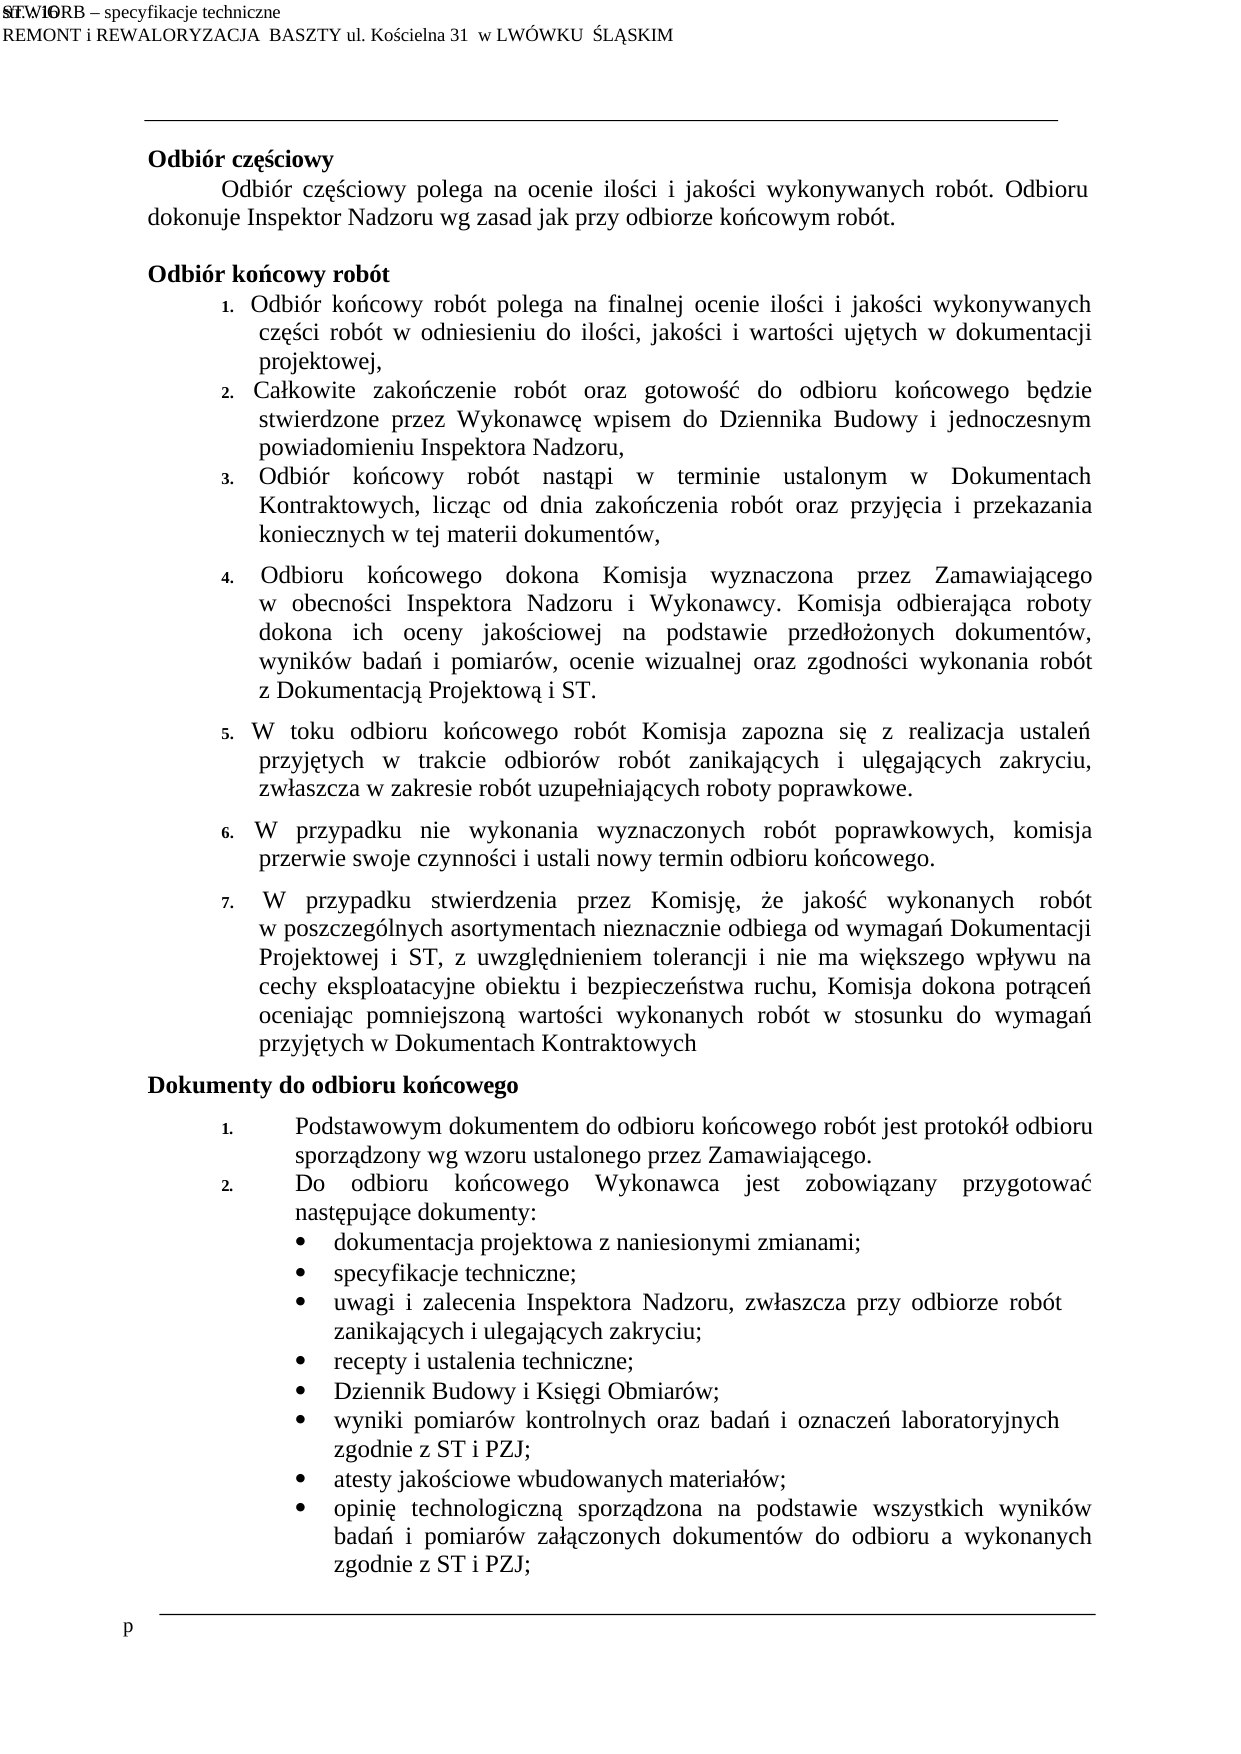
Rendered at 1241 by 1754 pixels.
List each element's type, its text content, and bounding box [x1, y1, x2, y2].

text Odbiór częściowy polega na ocenie ilości i jakości wykonywanych robót. Odbioru dokonuje Inspektor Nadzoru wg zasad jak przy odbiorze końcowym robót. [147, 174, 1119, 231]
text 4. Odbioru końcowego dokona Komisja wyznaczona przez Zamawiającego w obecności Inspektora Nadzoru i Wykonawcy. Komisja odbierająca roboty dokona ich oceny jakościowej na podstawie przedłożonych dokumentów, wyników badań i pomiarów, ocenie wizualnej oraz zgodności wykonania robót z Dokumentacją Projektową i ST. [221, 560, 1093, 703]
list opinię technologiczną sporządzona na podstawie wszystkich wyników badań i pomiarów załączonych dokumentów do odbioru a wykonanych zgodnie z ST i PZJ; [296, 1493, 1092, 1578]
text 6. W przypadku nie wykonania wyznaczonych robót poprawkowych, komisja przerwie swoje czynności i ustali nowy termin odbioru końcowego. [221, 815, 1093, 872]
text 7. W przypadku stwierdzenia przez Komisję, że jakość wykonanych robót w poszczególnych asortymentach nieznacznie odbiega od wymagań Dokumentacji Projektowej i ST, z uwzględnieniem tolerancji i nie ma większego wpływu na cechy eksploatacyjne obiektu i bezpieczeństwa ruchu, Komisja dokona potrąceń oceniając pomniejszoną wartości wykonanych robót w stosunku do wymagań przyjętych w Dokumentach Kontraktowych [221, 885, 1092, 1057]
list atesty jakościowe wbudowanych materiałów; [296, 1463, 1119, 1493]
list specyfikacje techniczne; [296, 1257, 1119, 1287]
list recepty i ustalenia techniczne; [296, 1345, 1119, 1375]
list uwagi i zalecenia Inspektora Nadzoru, zwłaszcza przy odbiorze robót zanikających i ulegających zakryciu; [296, 1287, 1093, 1345]
subtitle Odbiór końcowy robót [147, 260, 1119, 289]
subtitle Dokumenty do odbioru końcowego [147, 1070, 1119, 1099]
subtitle Odbiór częściowy [147, 145, 1119, 174]
text 2. Całkowite zakończenie robót oraz gotowość do odbioru końcowego będzie stwierdzone przez Wykonawcę wpisem do Dziennika Budowy i jednoczesnym powiadomieniu Inspektora Nadzoru, [221, 375, 1093, 461]
text 2. Do odbioru końcowego Wykonawca jest zobowiązany przygotować następujące dokumenty: [221, 1168, 1092, 1226]
text 1. Odbiór końcowy robót polega na finalnej ocenie ilości i jakości wykonywanych części robót w odniesieniu do ilości, jakości i wartości ujętych w dokumentacji projektowej, [221, 289, 1092, 375]
list wyniki pomiarów kontrolnych oraz badań i oznaczeń laboratoryjnych zgodnie z ST i PZJ; [296, 1406, 1092, 1462]
list dokumentacja projektowa z naniesionymi zmianami; [296, 1226, 1119, 1257]
text 1. Podstawowym dokumentem do odbioru końcowego robót jest protokół odbioru sporządzony wg wzoru ustalonego przez Zamawiającego. [221, 1111, 1093, 1168]
text 3. Odbiór końcowy robót nastąpi w terminie ustalonym w Dokumentach Kontraktowych, licząc od dnia zakończenia robót oraz przyjęcia i przekazania koniecznych w tej materii dokumentów, [221, 461, 1093, 547]
list Dziennik Budowy i Księgi Obmiarów; [296, 1375, 1119, 1406]
text 5. W toku odbioru końcowego robót Komisja zapozna się z realizacja ustaleń przyjętych w trakcie odbiorów robót zanikających i ulęgających zakryciu, zwłaszcza w zakresie robót uzupełniających roboty poprawkowe. [221, 716, 1092, 802]
